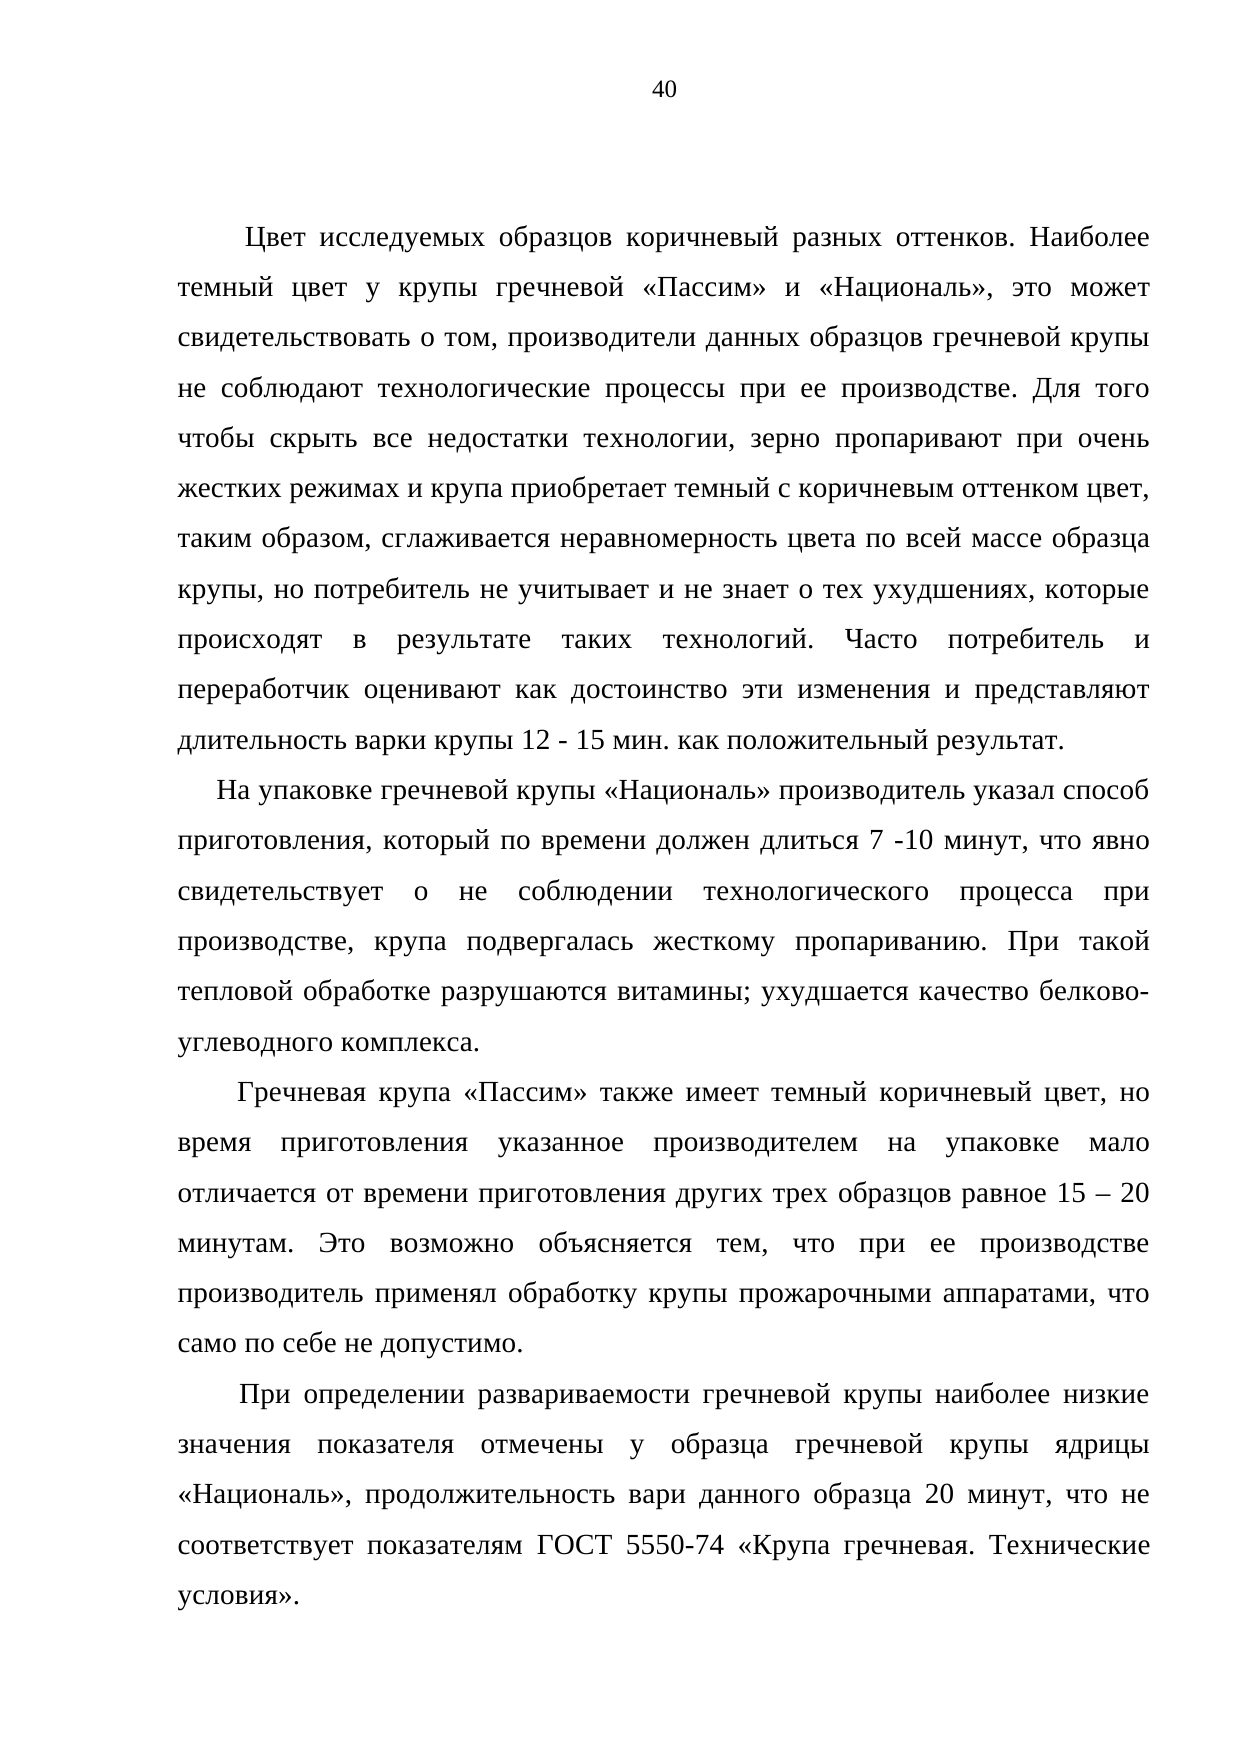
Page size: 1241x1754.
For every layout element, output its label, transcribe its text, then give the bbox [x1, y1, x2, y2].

text Гречневая крупа «Пассим» также имеет темный коричневый цвет, но время приготовления указанное производителем на упаковке мало отличается от времени приготовления других трех образцов равное 15 – 20 минутам. Это возможно объясняется тем, что при ее производстве производитель применял обработку крупы прожарочными аппаратами, что само по себе не допустимо. [177, 1074, 1152, 1359]
text Цвет исследуемых образцов коричневый разных оттенков. Наиболее темный цвет у крупы гречневой «Пассим» и «Националь», это может свидетельствовать о том, производители данных образцов гречневой крупы не соблюдают технологические процессы при ее производстве. Для того чтобы скрыть все недостатки технологии, зерно пропаривают при очень жестких режимах и крупа приобретает темный с коричневым оттенком цвет, таким образом, сглаживается неравномерность цвета по всей массе образца крупы, но потребитель не учитывает и не знает о тех ухудшениях, которые происходят в результате таких технологий. Часто потребитель и переработчик оценивают как достоинство эти изменения и представляют длительность варки крупы 12 - 15 мин. как положительный результат. [177, 219, 1152, 755]
text При определении развариваемости гречневой крупы наиболее низкие значения показателя отмечены у образца гречневой крупы ядрицы «Националь», продолжительность вари данного образца 20 минут, что не соответствует показателям ГОСТ 5550-74 «Крупа гречневая. Технические условия». [177, 1376, 1152, 1611]
text На упаковке гречневой крупы «Националь» производитель указал способ приготовления, который по времени должен длиться 7 -10 минут, что явно свидетельствует о не соблюдении технологического процесса при производстве, крупа подвергалась жесткому пропариванию. При такой тепловой обработке разрушаются витамины; ухудшается качество белково-углеводного комплекса. [177, 772, 1152, 1057]
